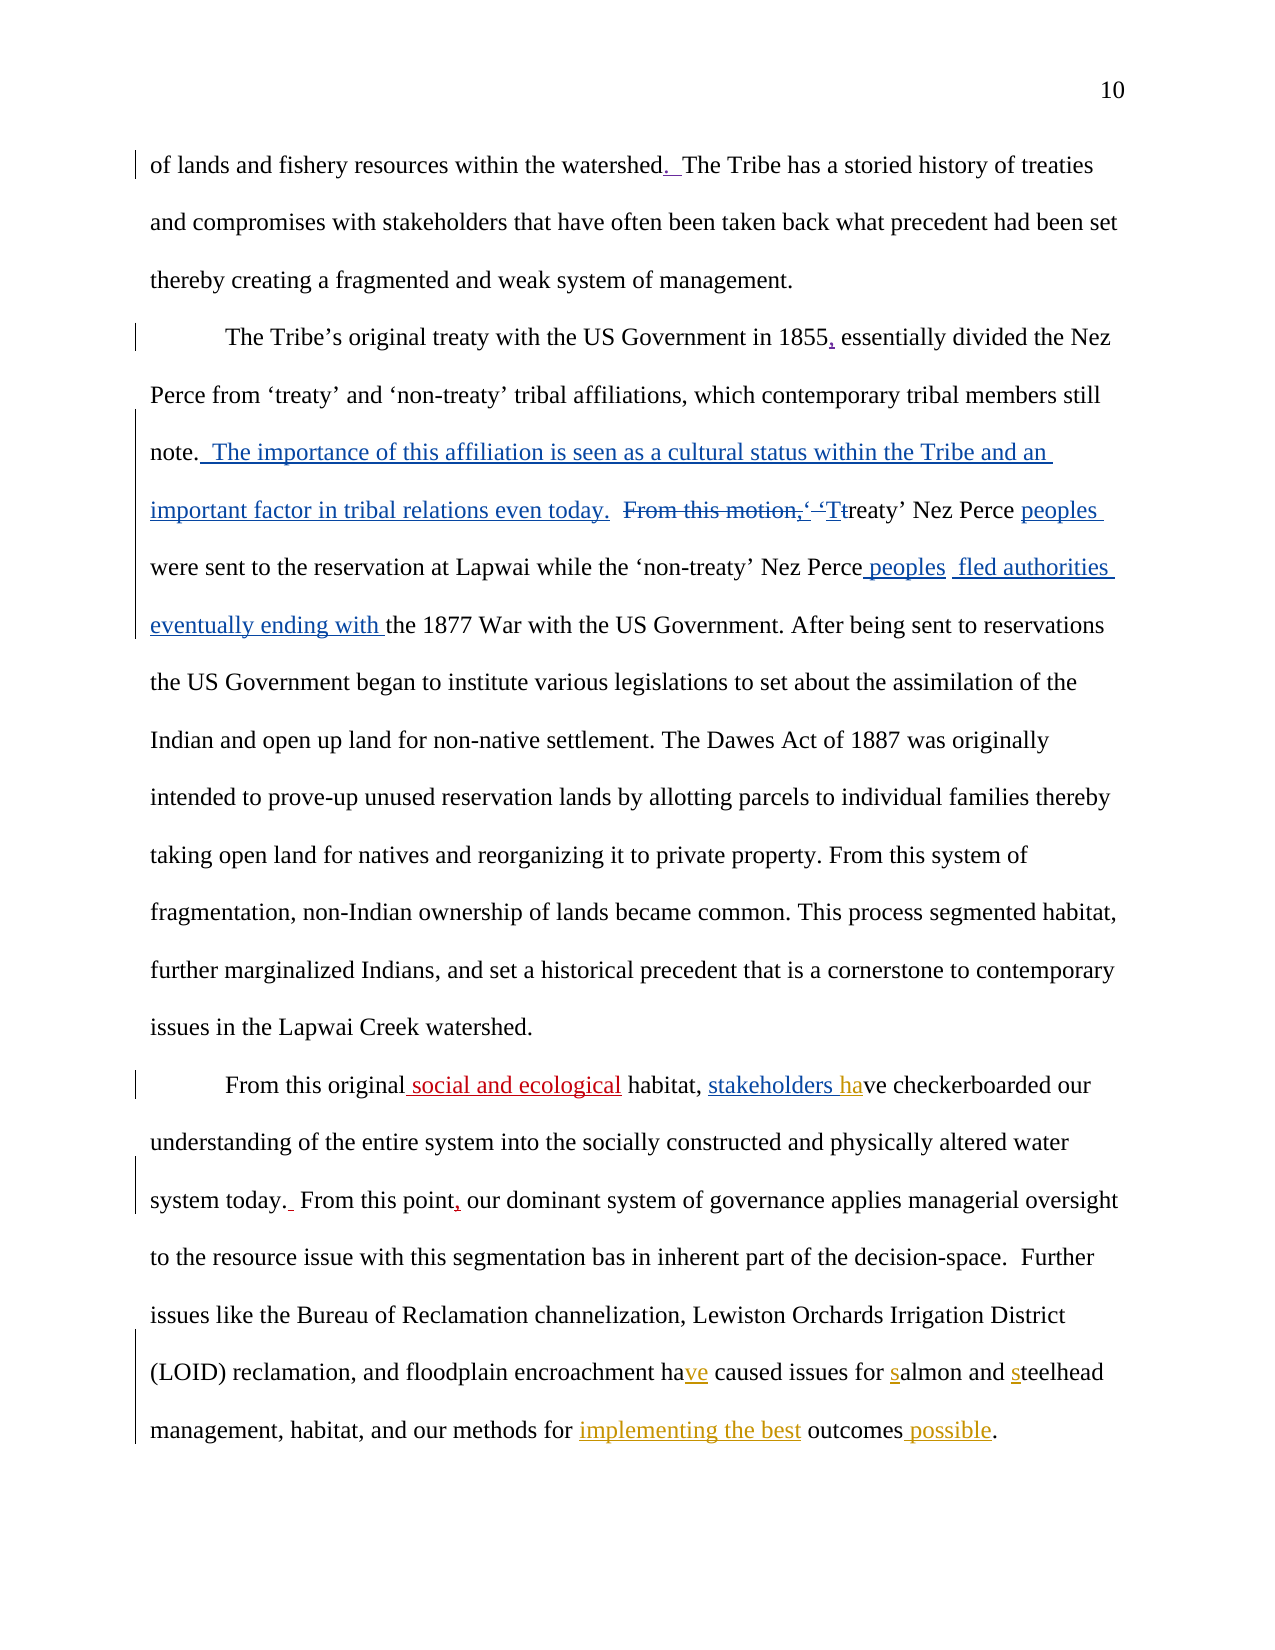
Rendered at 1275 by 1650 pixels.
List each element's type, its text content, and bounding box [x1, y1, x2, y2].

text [150, 150, 1125, 294]
text From this original habitat, ve checkerboarded our understanding of the entire system into the socially constructed and physically altered water system today. From this point our dominant system of governance applies managerial oversight to the resource issue with this segmentation bas in inherent part of the decision-space. Further issues like the Bureau of Reclamation channelization, Lewiston Orchards Irrigation District (LOID) reclamation, and floodplain encroachment ha caused issues for almon and teelhead management, habitat, and our methods for outcomes. [150, 1070, 1125, 1444]
text The Tribe’s original treaty with the US Government in 1855 essentially divided the Nez Perce from ‘treaty’ and ‘non-treaty’ tribal affiliations, which contemporary tribal members still note. reaty’ Nez Perce were sent to the reservation at Lapwai while the ‘non-treaty’ Nez Perce the 1877 War with the US Government. After being sent to reservations the US Government began to institute various legislations to set about the assimilation of the Indian and open up land for non-native settlement. The Dawes Act of 1887 was originally intended to prove-up unused reservation lands by allotting parcels to individual families thereby taking open land for natives and reorganizing it to private property. From this system of fragmentation, non-Indian ownership of lands became common. This process segmented habitat, further marginalized Indians, and set a historical precedent that is a cornerstone to contemporary issues in the Lapwai Creek watershed. [150, 322, 1125, 1041]
